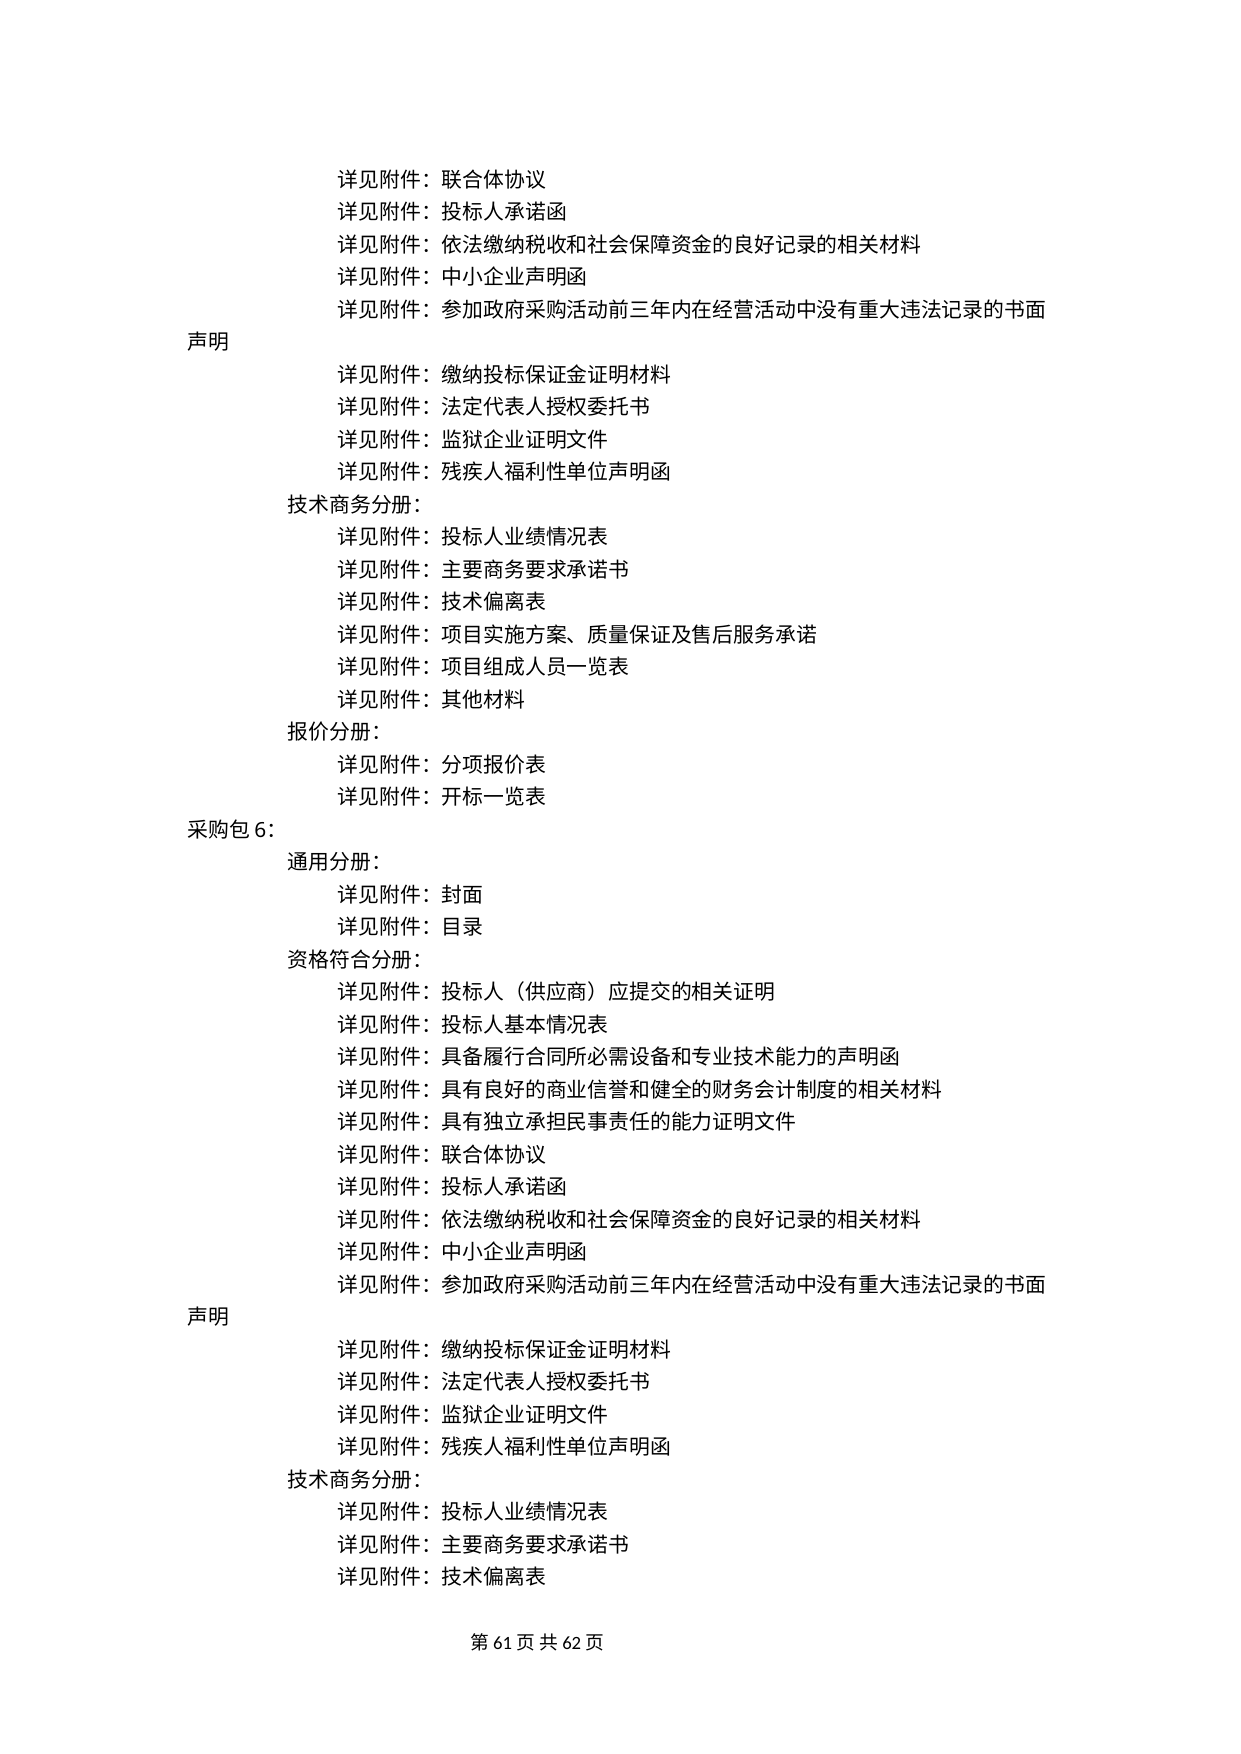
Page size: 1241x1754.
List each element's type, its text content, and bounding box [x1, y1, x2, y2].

text 通用分册： [187, 844, 1053, 877]
text 详见附件：项目组成人员一览表 [187, 649, 1053, 682]
text 详见附件：主要商务要求承诺书 [187, 552, 1053, 584]
text 详见附件：具有独立承担民事责任的能力证明文件 [187, 1104, 1053, 1137]
text 详见附件：残疾人福利性单位声明函 [187, 1429, 1053, 1462]
text 详见附件：具有良好的商业信誉和健全的财务会计制度的相关材料 [187, 1072, 1053, 1104]
text 详见附件：主要商务要求承诺书 [187, 1527, 1053, 1559]
text 详见附件：缴纳投标保证金证明材料 [187, 1332, 1053, 1364]
text 详见附件：开标一览表 [187, 779, 1053, 812]
text 详见附件：联合体协议 [187, 162, 1053, 194]
text 详见附件：中小企业声明函 [187, 259, 1053, 292]
text 详见附件：依法缴纳税收和社会保障资金的良好记录的相关材料 [187, 1202, 1053, 1234]
text 详见附件：项目实施方案、质量保证及售后服务承诺 [187, 617, 1053, 649]
text 详见附件：具备履行合同所必需设备和专业技术能力的声明函 [187, 1039, 1053, 1072]
text 详见附件：目录 [187, 909, 1053, 942]
text 资格符合分册： [187, 942, 1053, 974]
text 详见附件：分项报价表 [187, 747, 1053, 779]
text 报价分册： [187, 714, 1053, 747]
text 详见附件：监狱企业证明文件 [187, 1397, 1053, 1429]
text 详见附件：其他材料 [187, 682, 1053, 714]
text 详见附件：投标人业绩情况表 [187, 1494, 1053, 1527]
text 详见附件：投标人（供应商）应提交的相关证明 [187, 974, 1053, 1007]
text 详见附件：投标人承诺函 [187, 194, 1053, 227]
text 详见附件：法定代表人授权委托书 [187, 1364, 1053, 1397]
text 详见附件：技术偏离表 [187, 1559, 1053, 1592]
text 详见附件：技术偏离表 [187, 584, 1053, 617]
text 详见附件：残疾人福利性单位声明函 [187, 454, 1053, 487]
text 详见附件：中小企业声明函 [187, 1234, 1053, 1267]
text 详见附件：依法缴纳税收和社会保障资金的良好记录的相关材料 [187, 227, 1053, 259]
text 详见附件：封面 [187, 877, 1053, 909]
text 详见附件：投标人承诺函 [187, 1169, 1053, 1202]
text 详见附件：投标人基本情况表 [187, 1007, 1053, 1039]
text 详见附件：法定代表人授权委托书 [187, 389, 1053, 422]
text 详见附件：监狱企业证明文件 [187, 422, 1053, 454]
text 详见附件：参加政府采购活动前三年内在经营活动中没有重大违法记录的书面声明 [187, 292, 1053, 357]
text 详见附件：参加政府采购活动前三年内在经营活动中没有重大违法记录的书面声明 [187, 1267, 1053, 1332]
text 技术商务分册： [187, 1462, 1053, 1494]
text 采购包6： [187, 812, 1053, 844]
text 详见附件：联合体协议 [187, 1137, 1053, 1169]
text 详见附件：投标人业绩情况表 [187, 519, 1053, 552]
text 技术商务分册： [187, 487, 1053, 519]
text 详见附件：缴纳投标保证金证明材料 [187, 357, 1053, 389]
